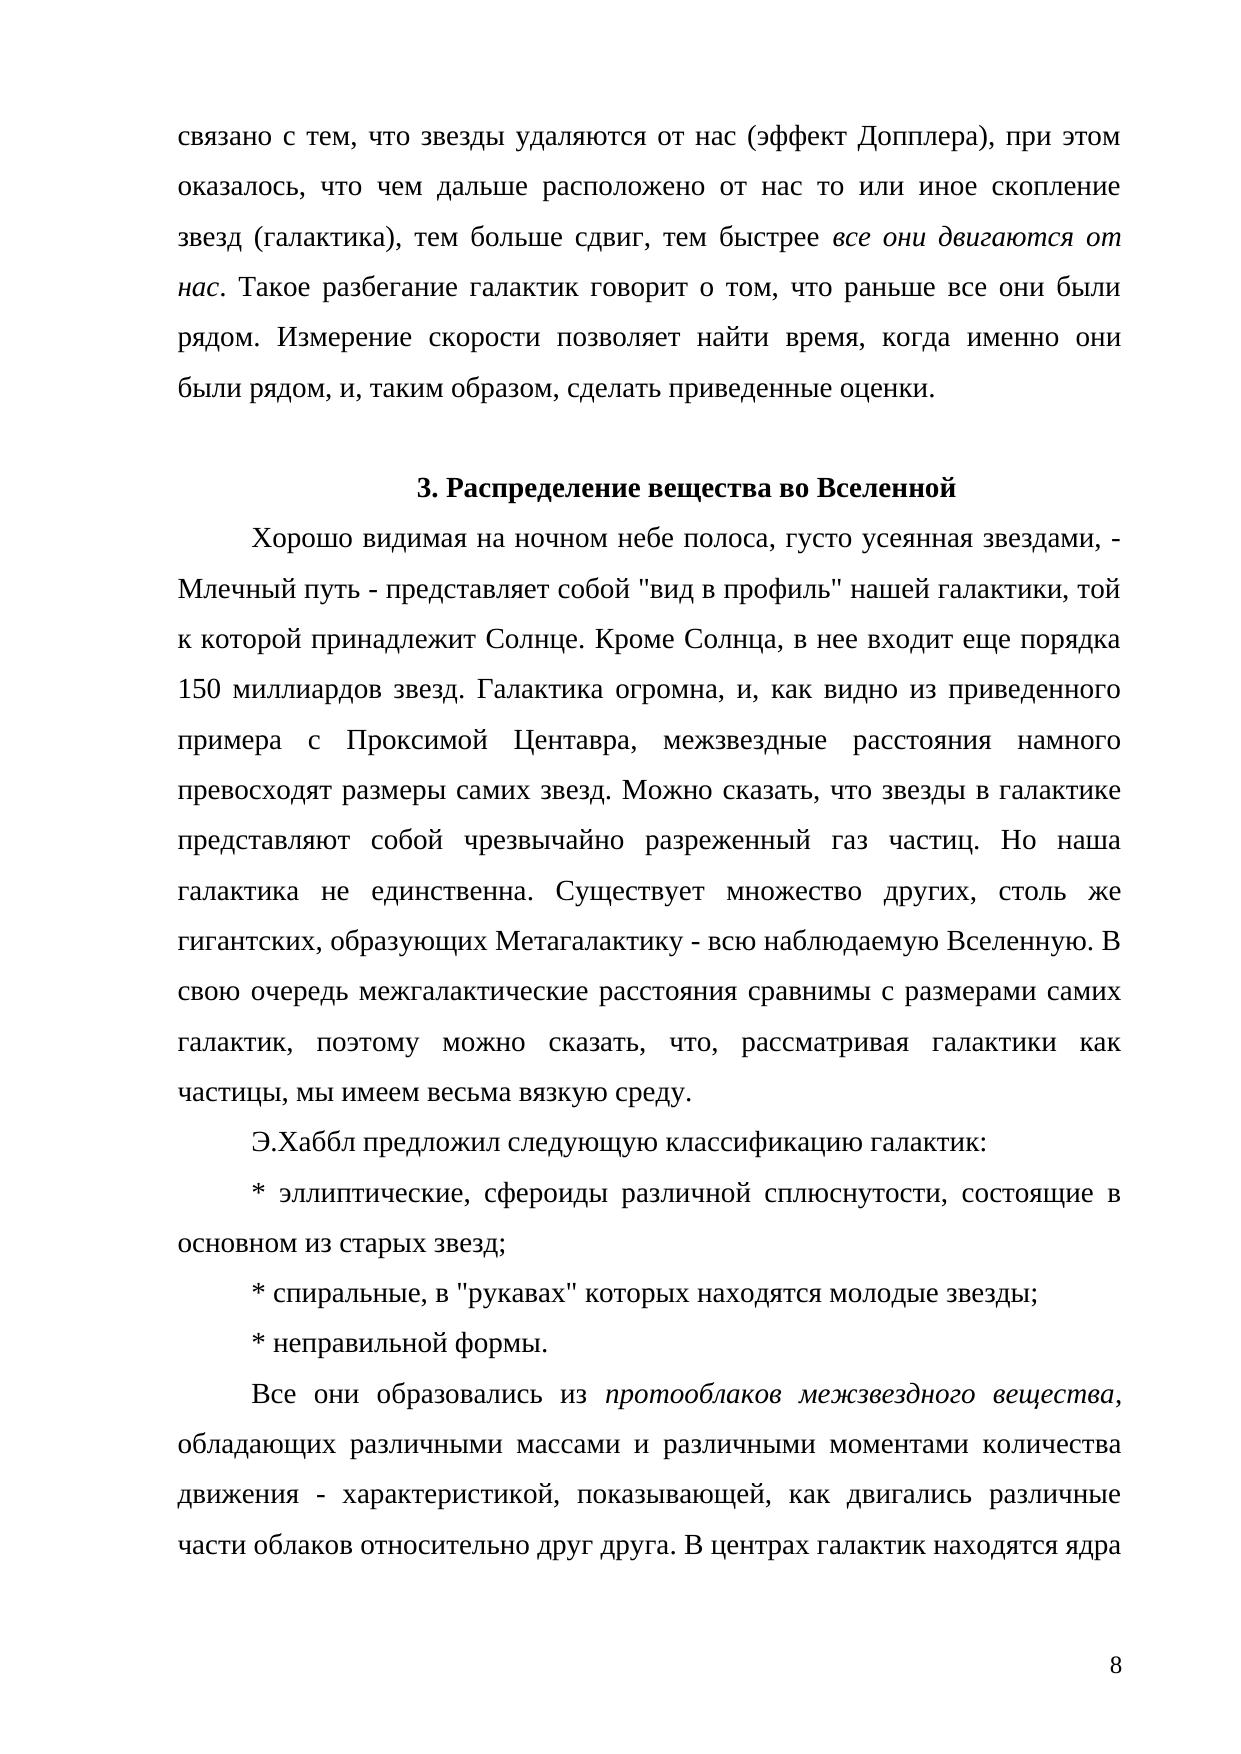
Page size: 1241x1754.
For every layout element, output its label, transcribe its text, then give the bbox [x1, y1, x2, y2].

text * спиральные, в "рукавах" которых находятся молодые звезды; [177, 1275, 1122, 1309]
text Э.Хаббл предложил следующую классификацию галактик: [177, 1124, 1122, 1158]
text * неправильной формы. [177, 1326, 1122, 1359]
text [177, 1376, 1122, 1560]
text * эллиптические, сфероиды различной сплюснутости, состоящие в основном из старых звезд; [177, 1175, 1122, 1258]
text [177, 118, 1122, 403]
text Хорошо видимая на ночном небе полоса, густо усеянная звездами, - Млечный путь - представляет собой "вид в профиль" нашей галактики, той к которой принадлежит Солнце. Кроме Солнца, в нее входит еще порядка 150 миллиардов звезд. Галактика огромна, и, как видно из приведенного примера с Проксимой Центавра, межзвездные расстояния намного превосходят размеры самих звезд. Можно сказать, что звезды в галактике представляют собой чрезвычайно разреженный газ частиц. Но наша галактика не единственна. Существует множество других, столь же гигантских, образующих Метагалактику - всю наблюдаемую Вселенную. В свою очередь межгалактические расстояния сравнимы с размерами самих галактик, поэтому можно сказать, что, рассматривая галактики как частицы, мы имеем весьма вязкую среду. [177, 521, 1122, 1108]
text 3. Распределение вещества во Вселенной [177, 470, 1122, 504]
